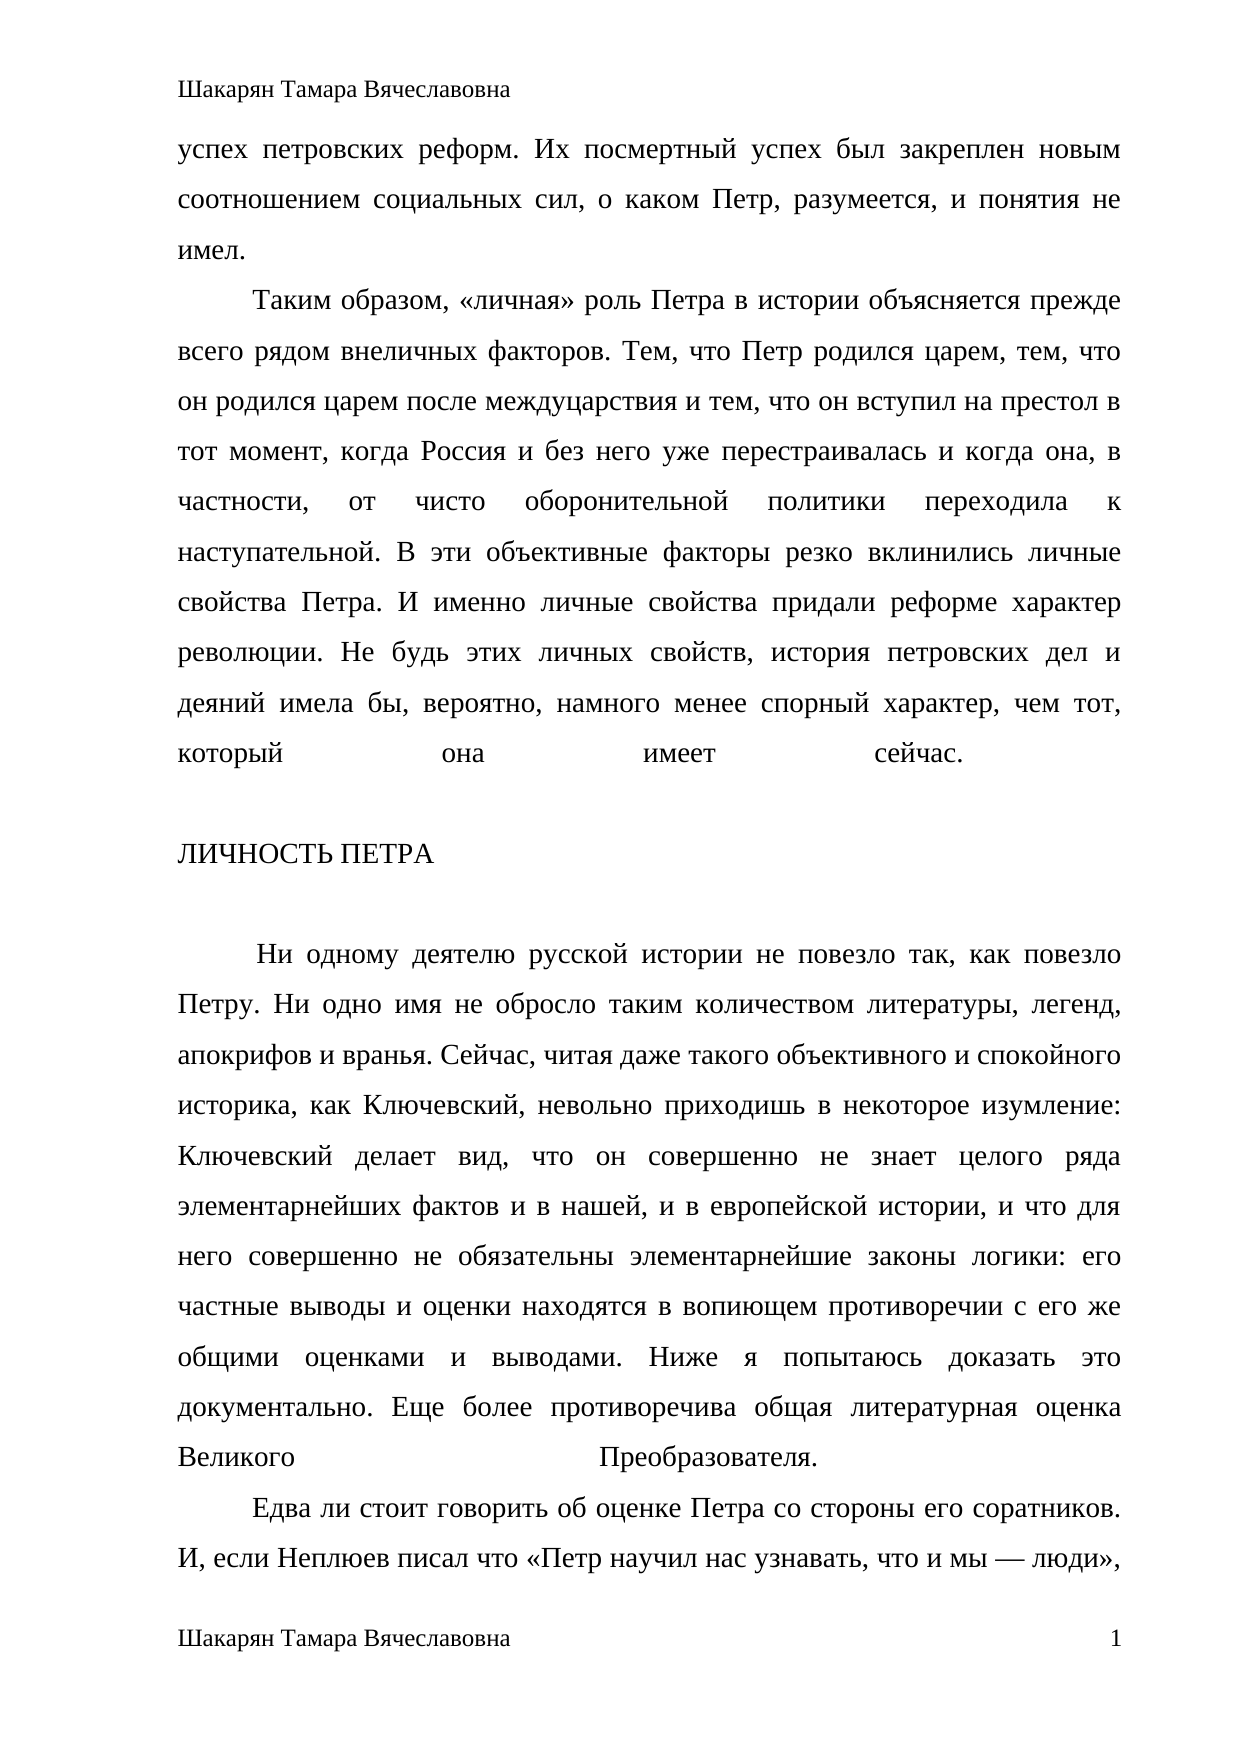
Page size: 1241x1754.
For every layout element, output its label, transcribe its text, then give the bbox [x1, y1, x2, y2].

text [177, 131, 1122, 819]
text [177, 936, 1122, 1574]
text ЛИЧНОСТЬ ПЕТРА [177, 836, 1122, 869]
